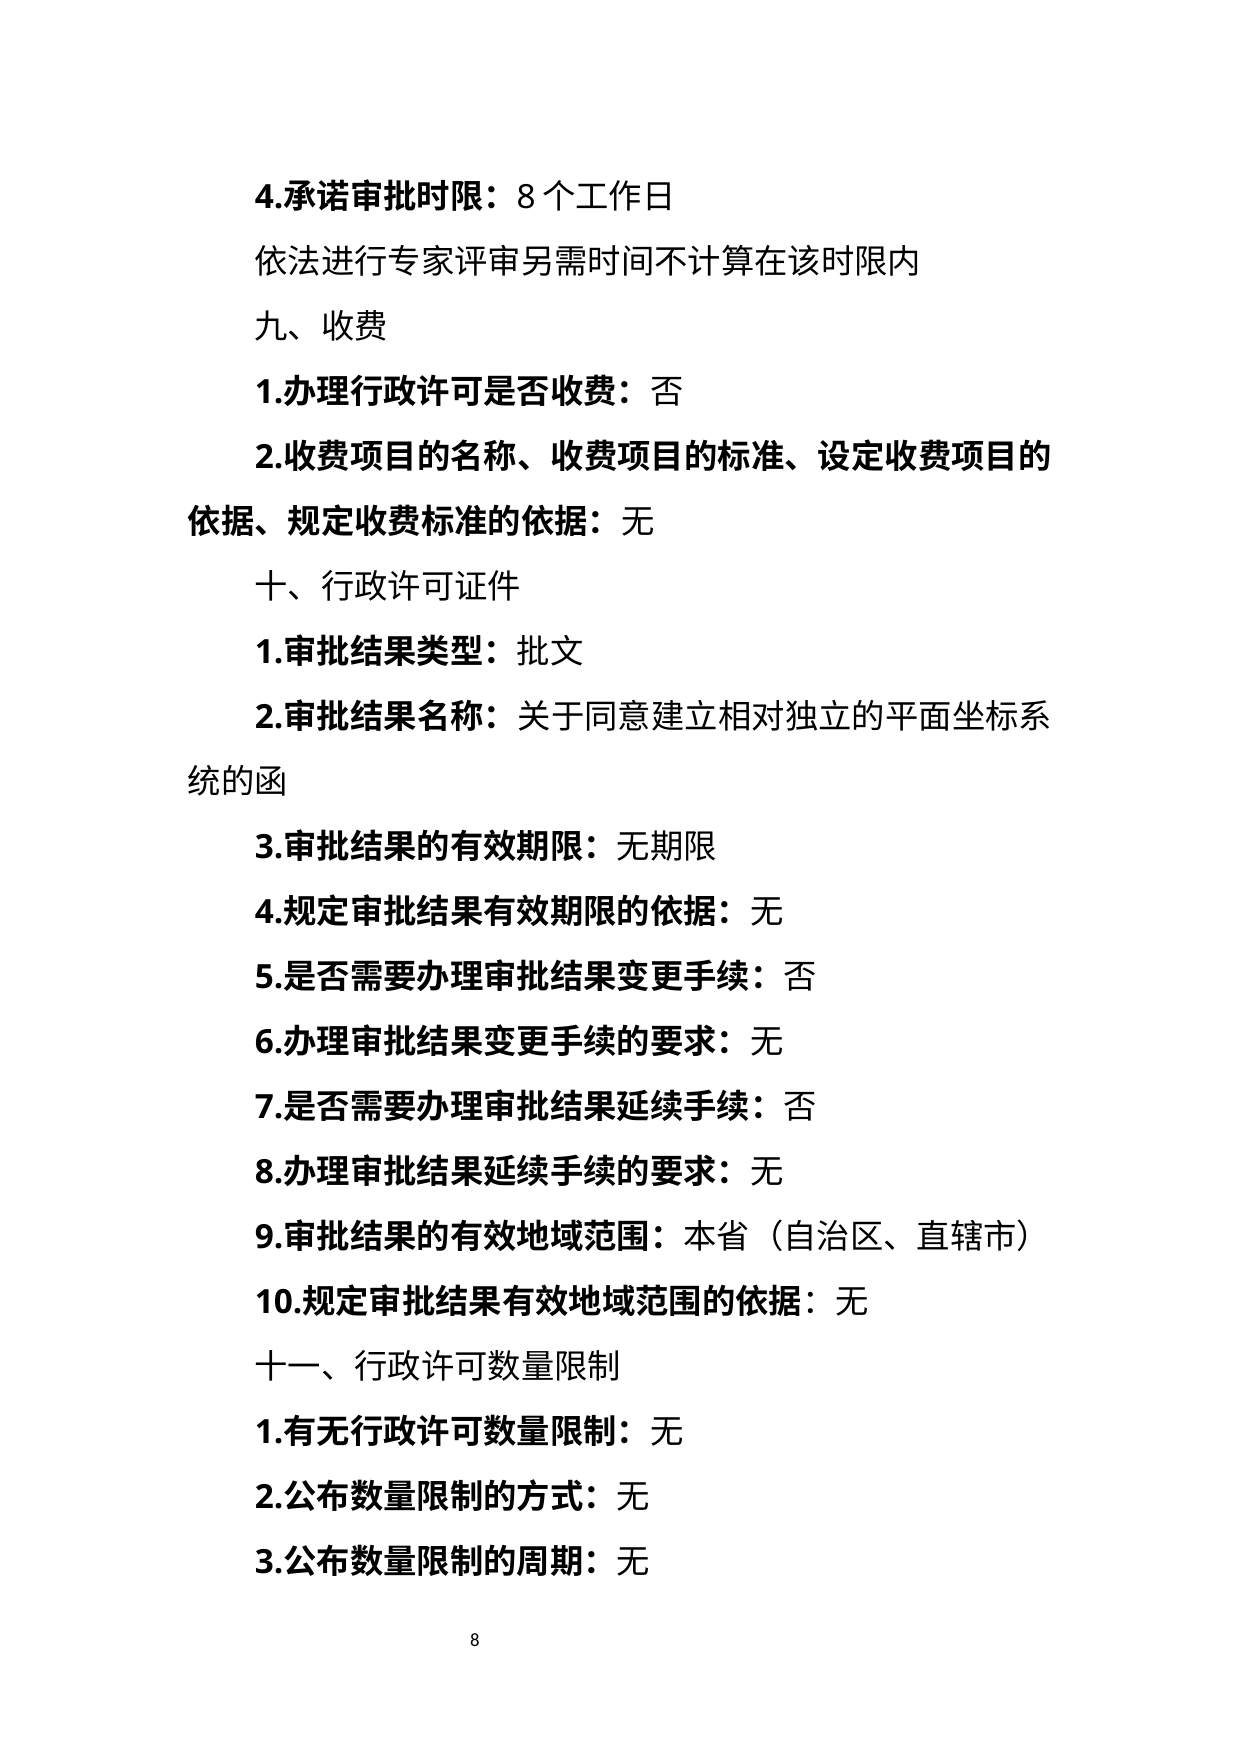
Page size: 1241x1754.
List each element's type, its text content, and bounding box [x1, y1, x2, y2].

text 1.办理行政许可是否收费：否 [187, 357, 1053, 422]
text 4.规定审批结果有效期限的依据：无 [187, 877, 1053, 942]
text 依法进行专家评审另需时间不计算在该时限内 [187, 227, 1053, 292]
text 1.有无行政许可数量限制：无 [187, 1397, 1053, 1462]
text 十、行政许可证件 [187, 552, 1053, 617]
text 6.办理审批结果变更手续的要求：无 [187, 1007, 1053, 1072]
text 2.收费项目的名称、收费项目的标准、设定收费项目的依据、规定收费标准的依据：无 [187, 422, 1053, 552]
text 5.是否需要办理审批结果变更手续：否 [187, 942, 1053, 1007]
text 1.审批结果类型：批文 [187, 617, 1053, 682]
text 10.规定审批结果有效地域范围的依据：无 [187, 1267, 1053, 1332]
text 九、收费 [187, 292, 1053, 357]
text 十一、行政许可数量限制 [187, 1332, 1053, 1397]
text 3.审批结果的有效期限：无期限 [187, 812, 1053, 877]
text 9.审批结果的有效地域范围：本省（自治区、直辖市） [187, 1202, 1053, 1267]
text 7.是否需要办理审批结果延续手续：否 [187, 1072, 1053, 1137]
text 3.公布数量限制的周期：无 [187, 1527, 1053, 1592]
text 2.公布数量限制的方式：无 [187, 1462, 1053, 1527]
text 8.办理审批结果延续手续的要求：无 [187, 1137, 1053, 1202]
text 2.审批结果名称：关于同意建立相对独立的平面坐标系统的函 [187, 682, 1053, 812]
text 4.承诺审批时限：8个工作日 [187, 162, 1053, 227]
